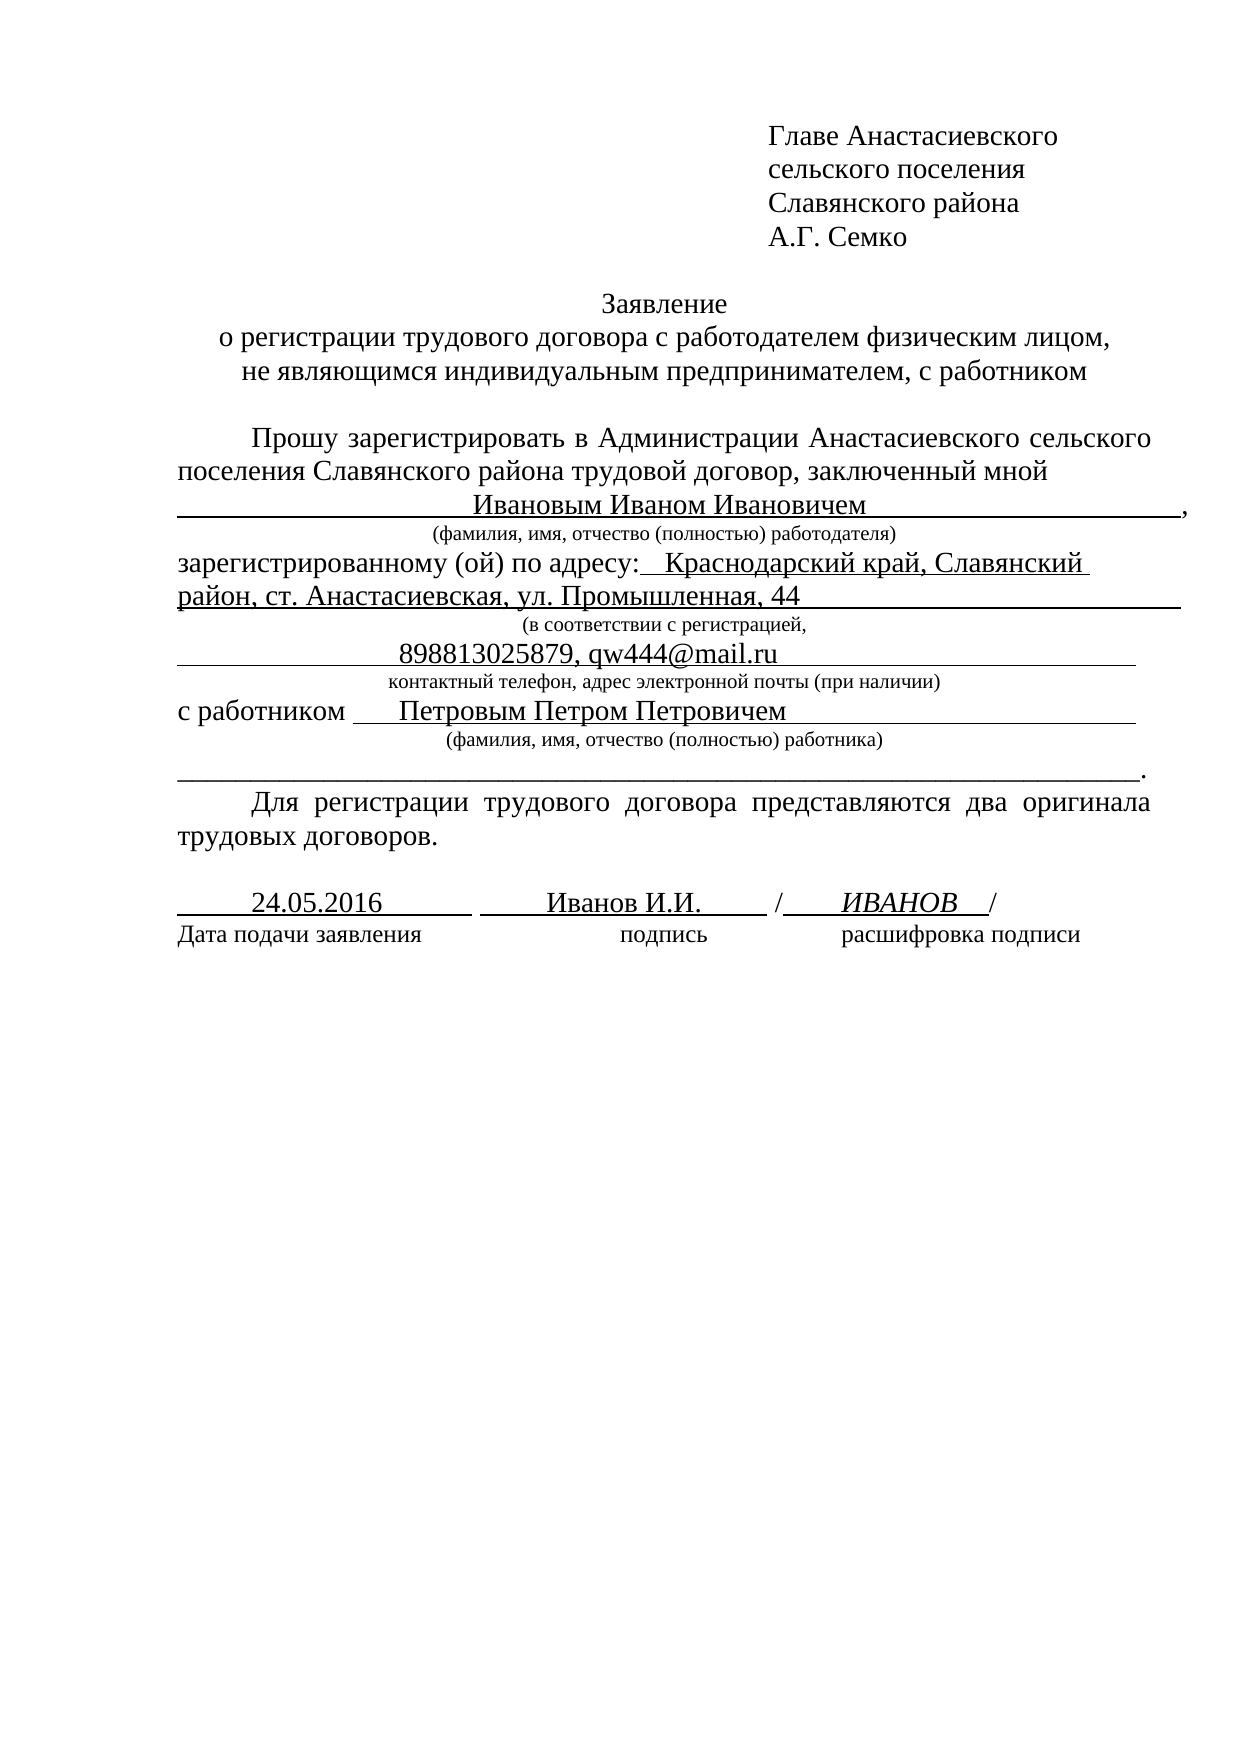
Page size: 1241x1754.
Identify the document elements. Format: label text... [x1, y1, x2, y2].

text Ивановым Иваном Ивановичем , [177, 487, 1152, 516]
text контактный телефон, адрес электронной почты (при наличии) [177, 669, 1152, 693]
text с работником Петровым Петром Петровичем [177, 693, 1152, 727]
text зарегистрированному (ой) по адресу: Краснодарский край, Славянский район, ст. Анастасиевская, ул. Промышленная, 44 [177, 545, 1152, 607]
text А.Г. Семко [768, 219, 1152, 252]
text Заявление [177, 286, 1152, 319]
text Главе Анастасиевского сельского поселения Славянского района [768, 118, 1152, 219]
text (фамилия, имя, отчество (полностью) работника) [177, 727, 1152, 751]
text 24.05.2016 Иванов И.И. / ИВАНОВ / [177, 885, 1152, 919]
text __________________________________________________________________. [177, 751, 1152, 784]
text Для регистрации трудового договора представляются два оригинала трудовых договоров. [177, 784, 1152, 852]
text 898813025879, qw444@mail.ru [177, 636, 1152, 669]
text не являющимся индивидуальным предпринимателем, с работником [177, 353, 1152, 386]
text о регистрации трудового договора с работодателем физическим лицом, [177, 319, 1152, 353]
text Дата подачи заявления подпись расшифровка подписи [177, 919, 1152, 947]
text (в соответствии с регистрацией, [177, 612, 1152, 636]
text (фамилия, имя, отчество (полностью) работодателя) [177, 521, 1152, 545]
text Прошу зарегистрировать в Администрации Анастасиевского сельского поселения Славянского района трудовой договор, заключенный мной [177, 420, 1152, 487]
